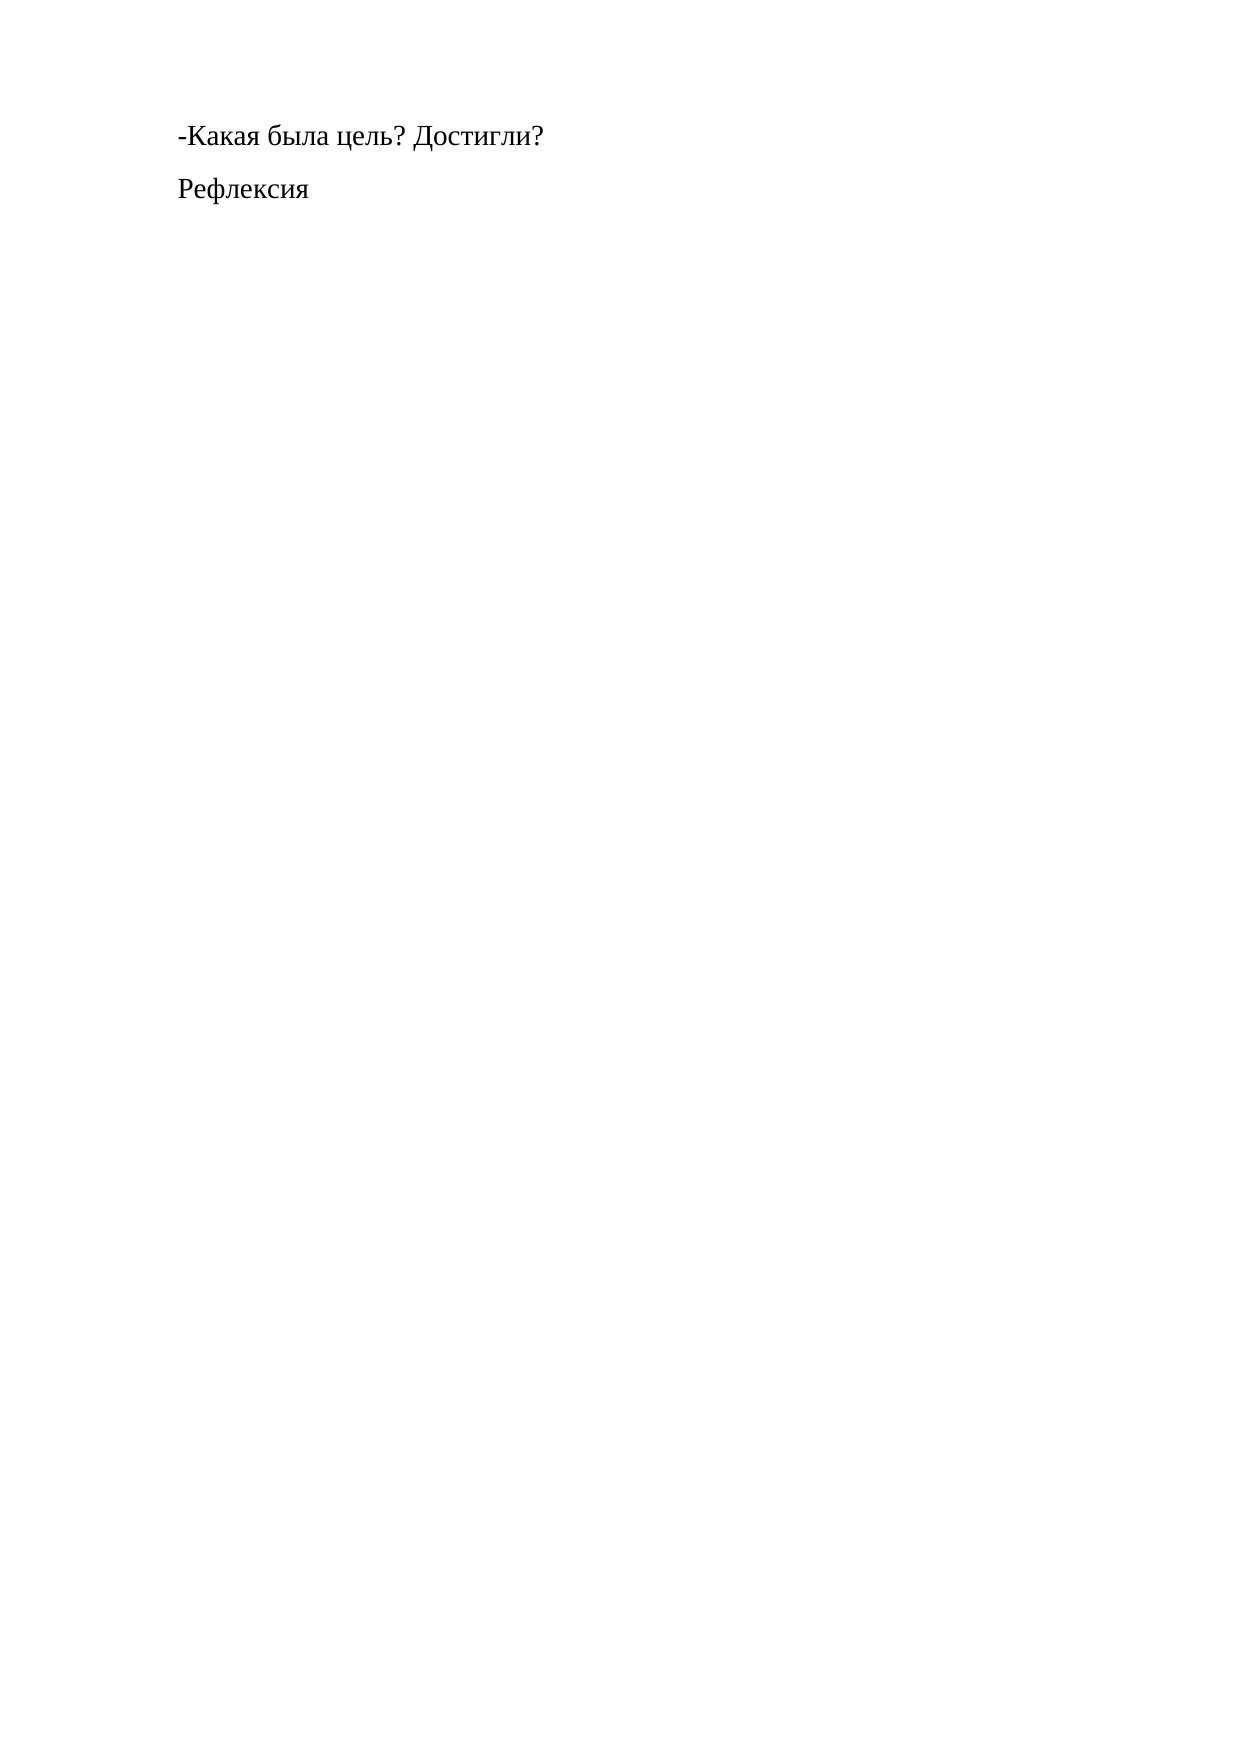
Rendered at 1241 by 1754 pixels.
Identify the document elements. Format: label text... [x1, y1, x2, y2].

text -Какая была цель? Достигли? [177, 118, 1152, 152]
text Рефлексия [177, 171, 1152, 204]
